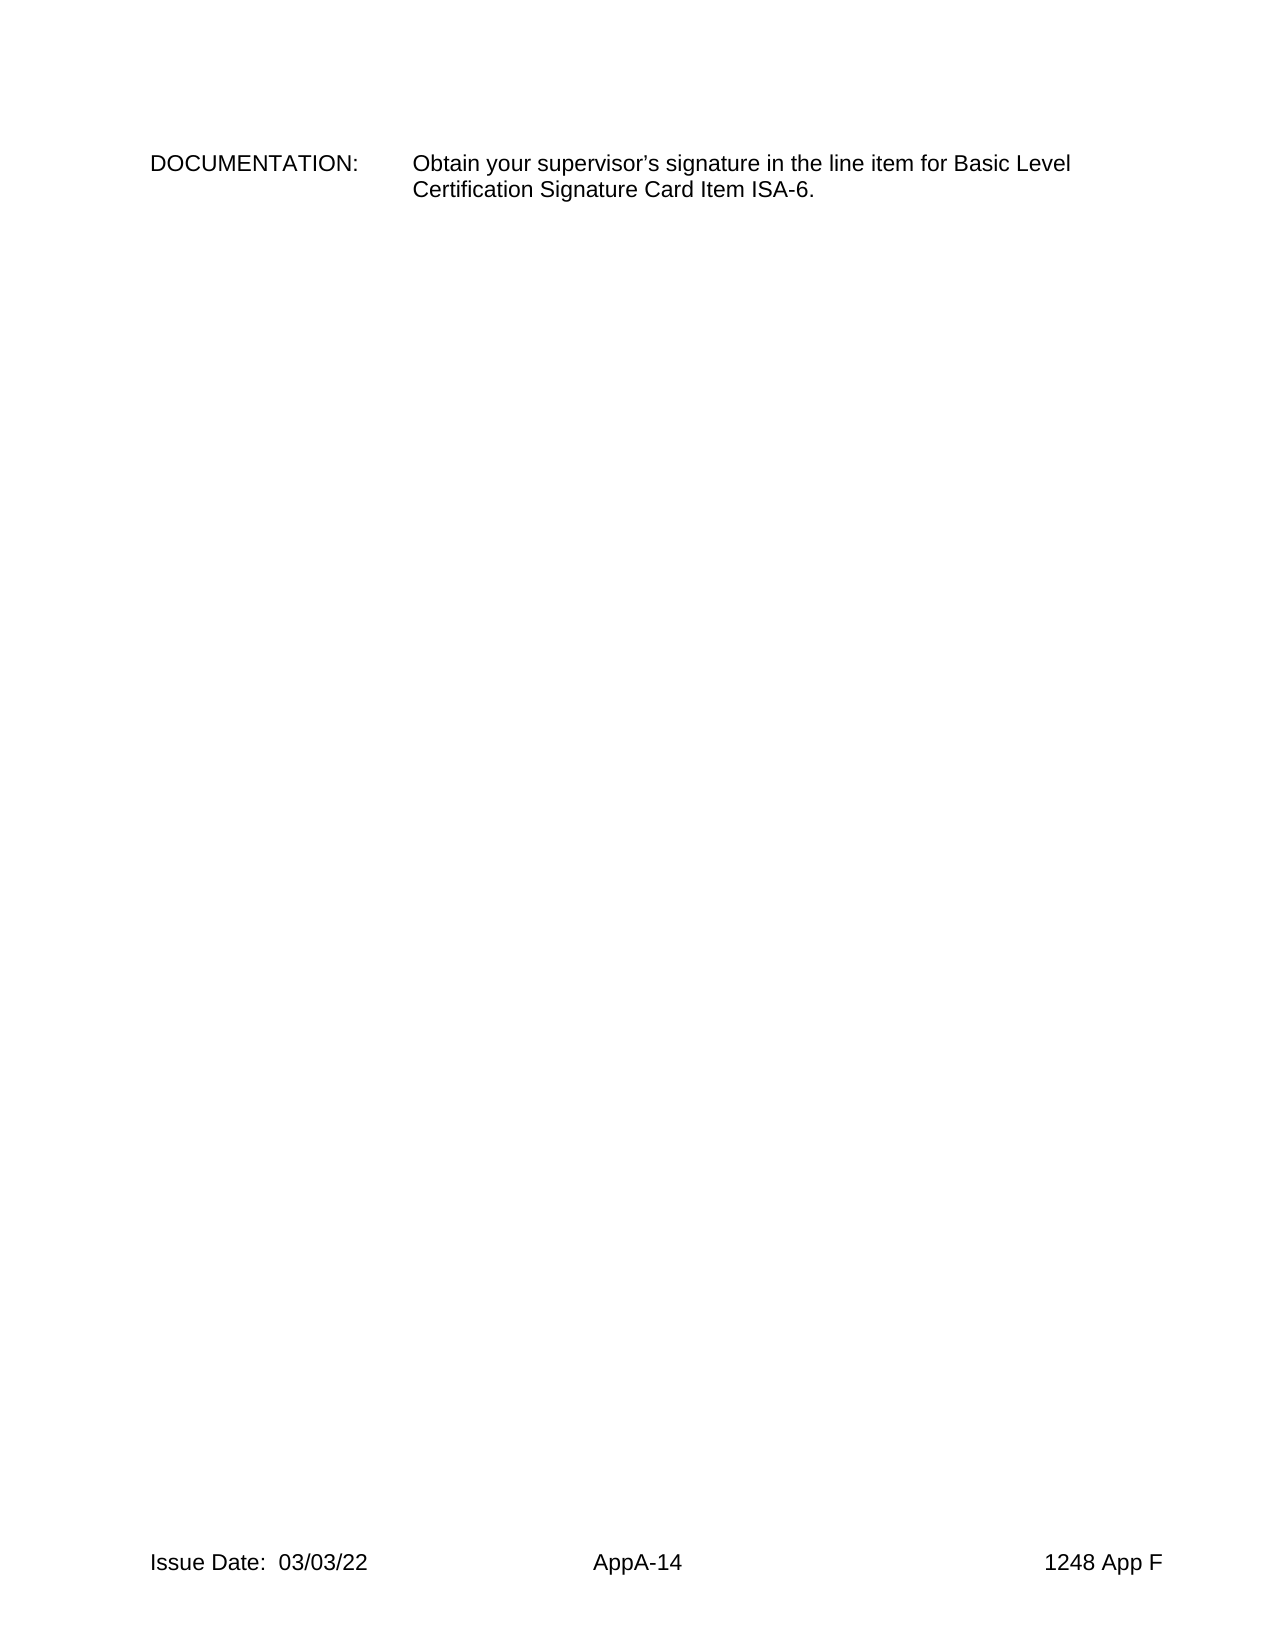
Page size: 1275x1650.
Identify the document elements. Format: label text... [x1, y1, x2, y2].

text DOCUMENTATION: Obtain your supervisor’s signature in the line item for Basic Level Certification Signature Card Item ISA-6. [150, 150, 1125, 203]
